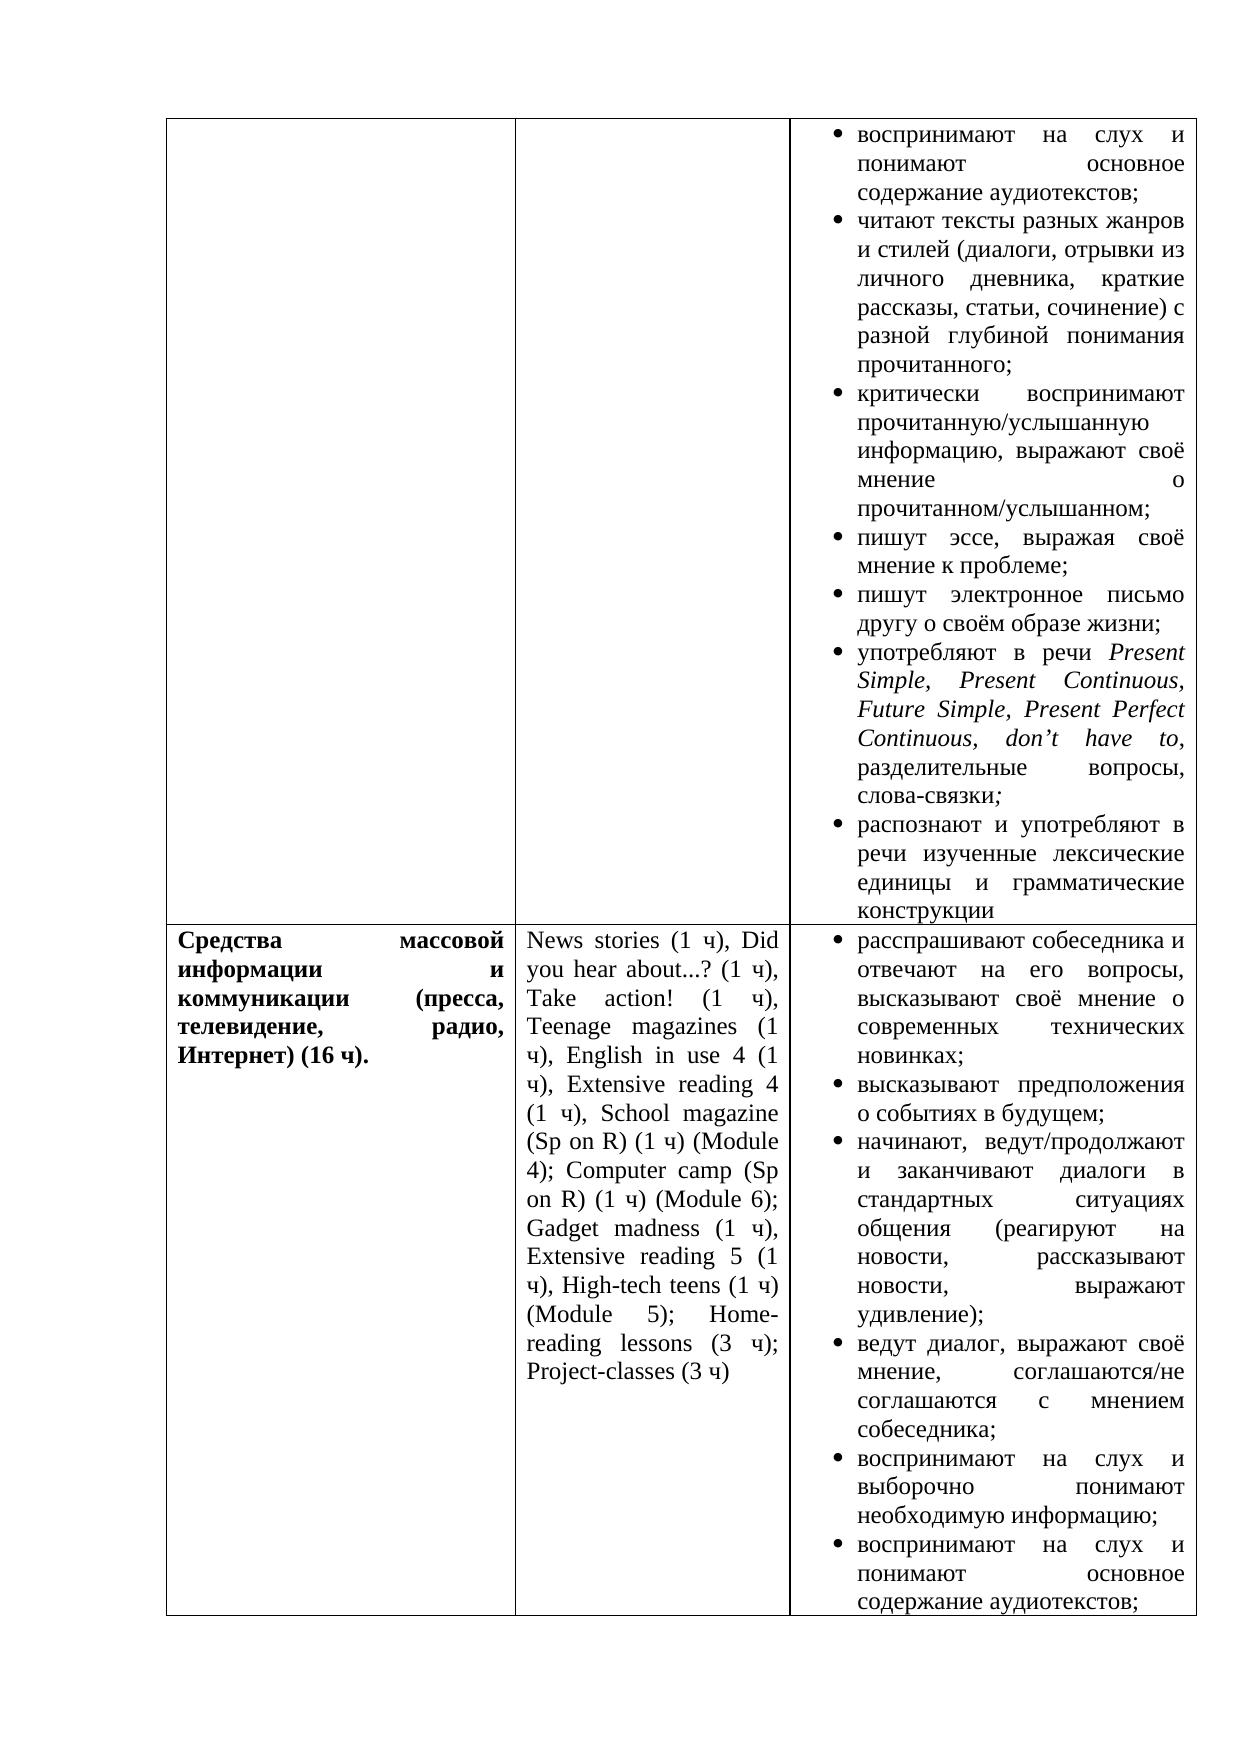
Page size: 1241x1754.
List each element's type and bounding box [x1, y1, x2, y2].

table_cell [167, 119, 515, 924]
table_cell [167, 925, 515, 1615]
table_cell [516, 119, 789, 924]
table_cell [516, 925, 789, 1615]
table_cell [791, 119, 1196, 924]
table_cell [791, 925, 1196, 1615]
